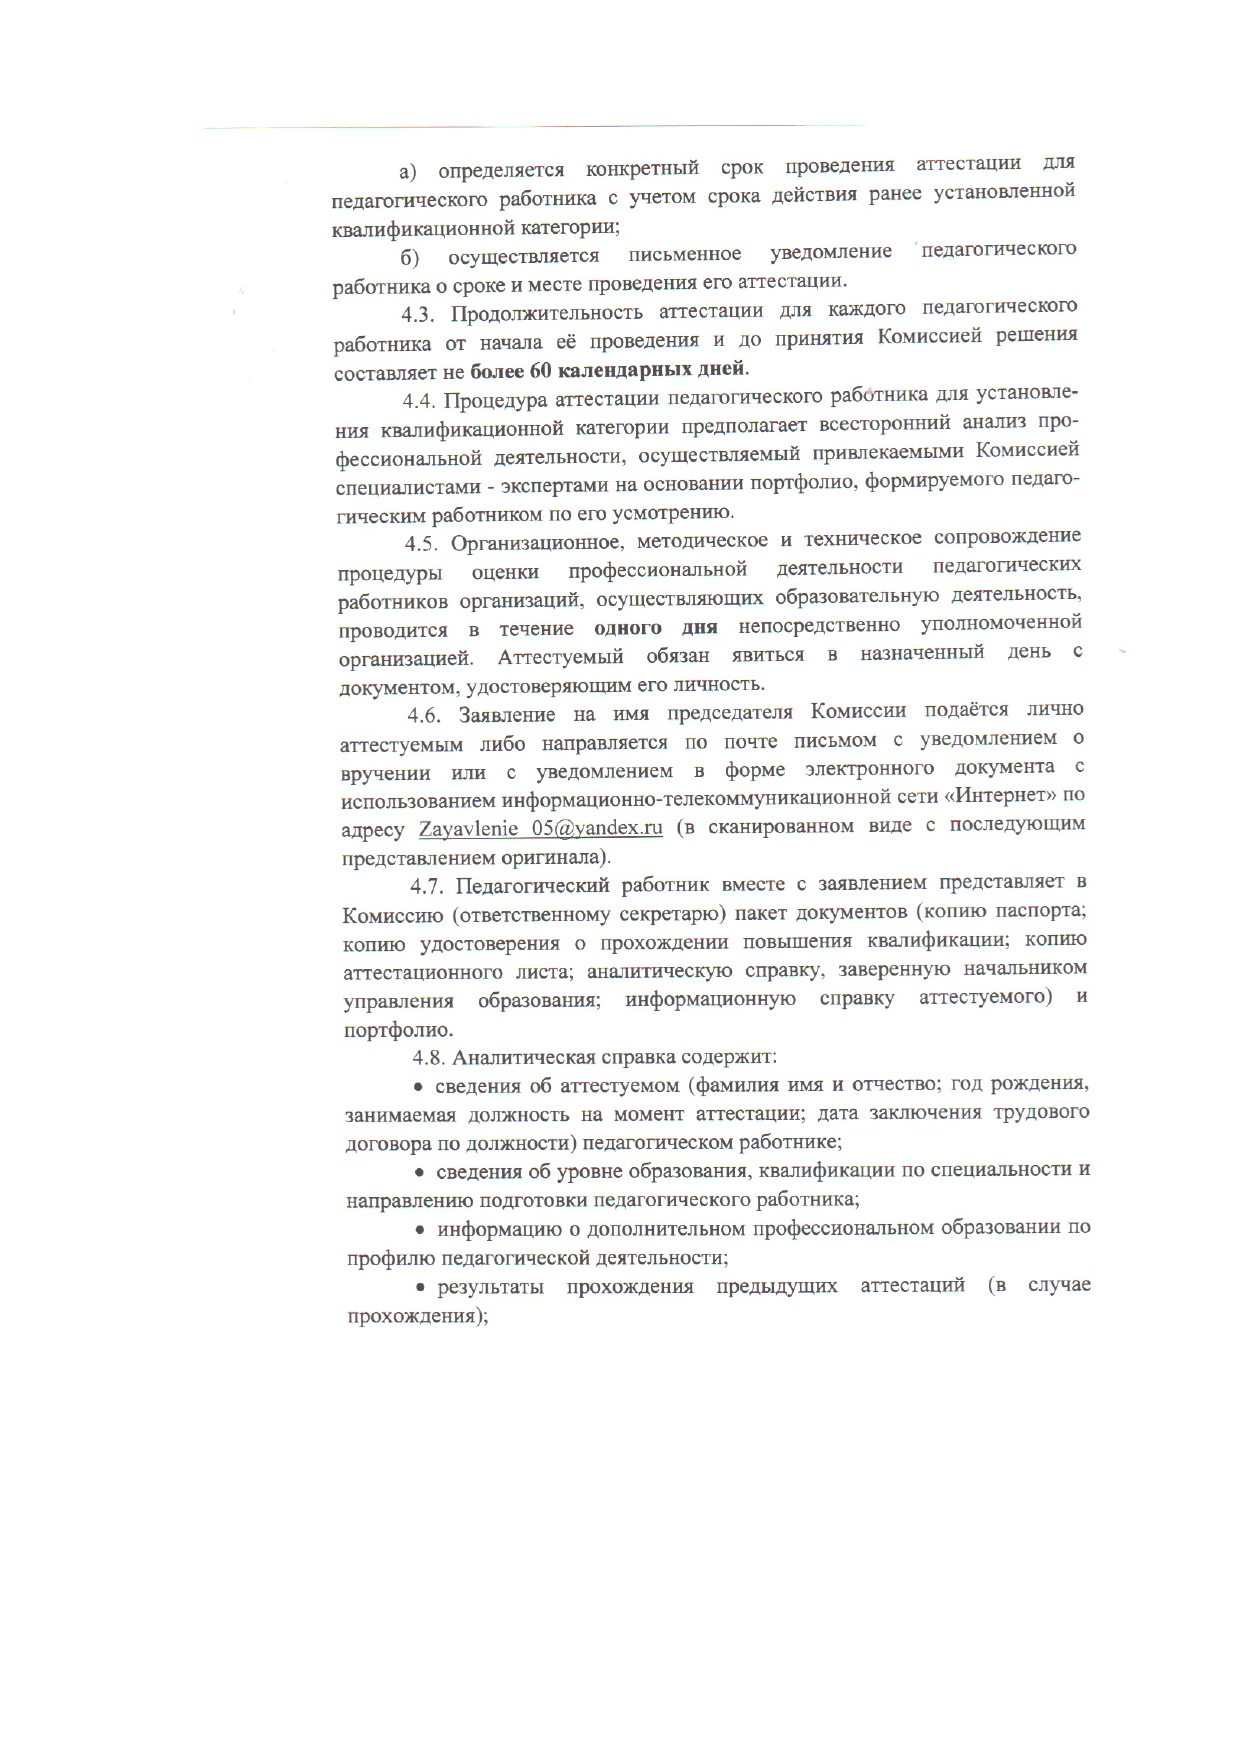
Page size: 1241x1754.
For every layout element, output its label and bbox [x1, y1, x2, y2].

picture [177, 118, 1152, 1456]
